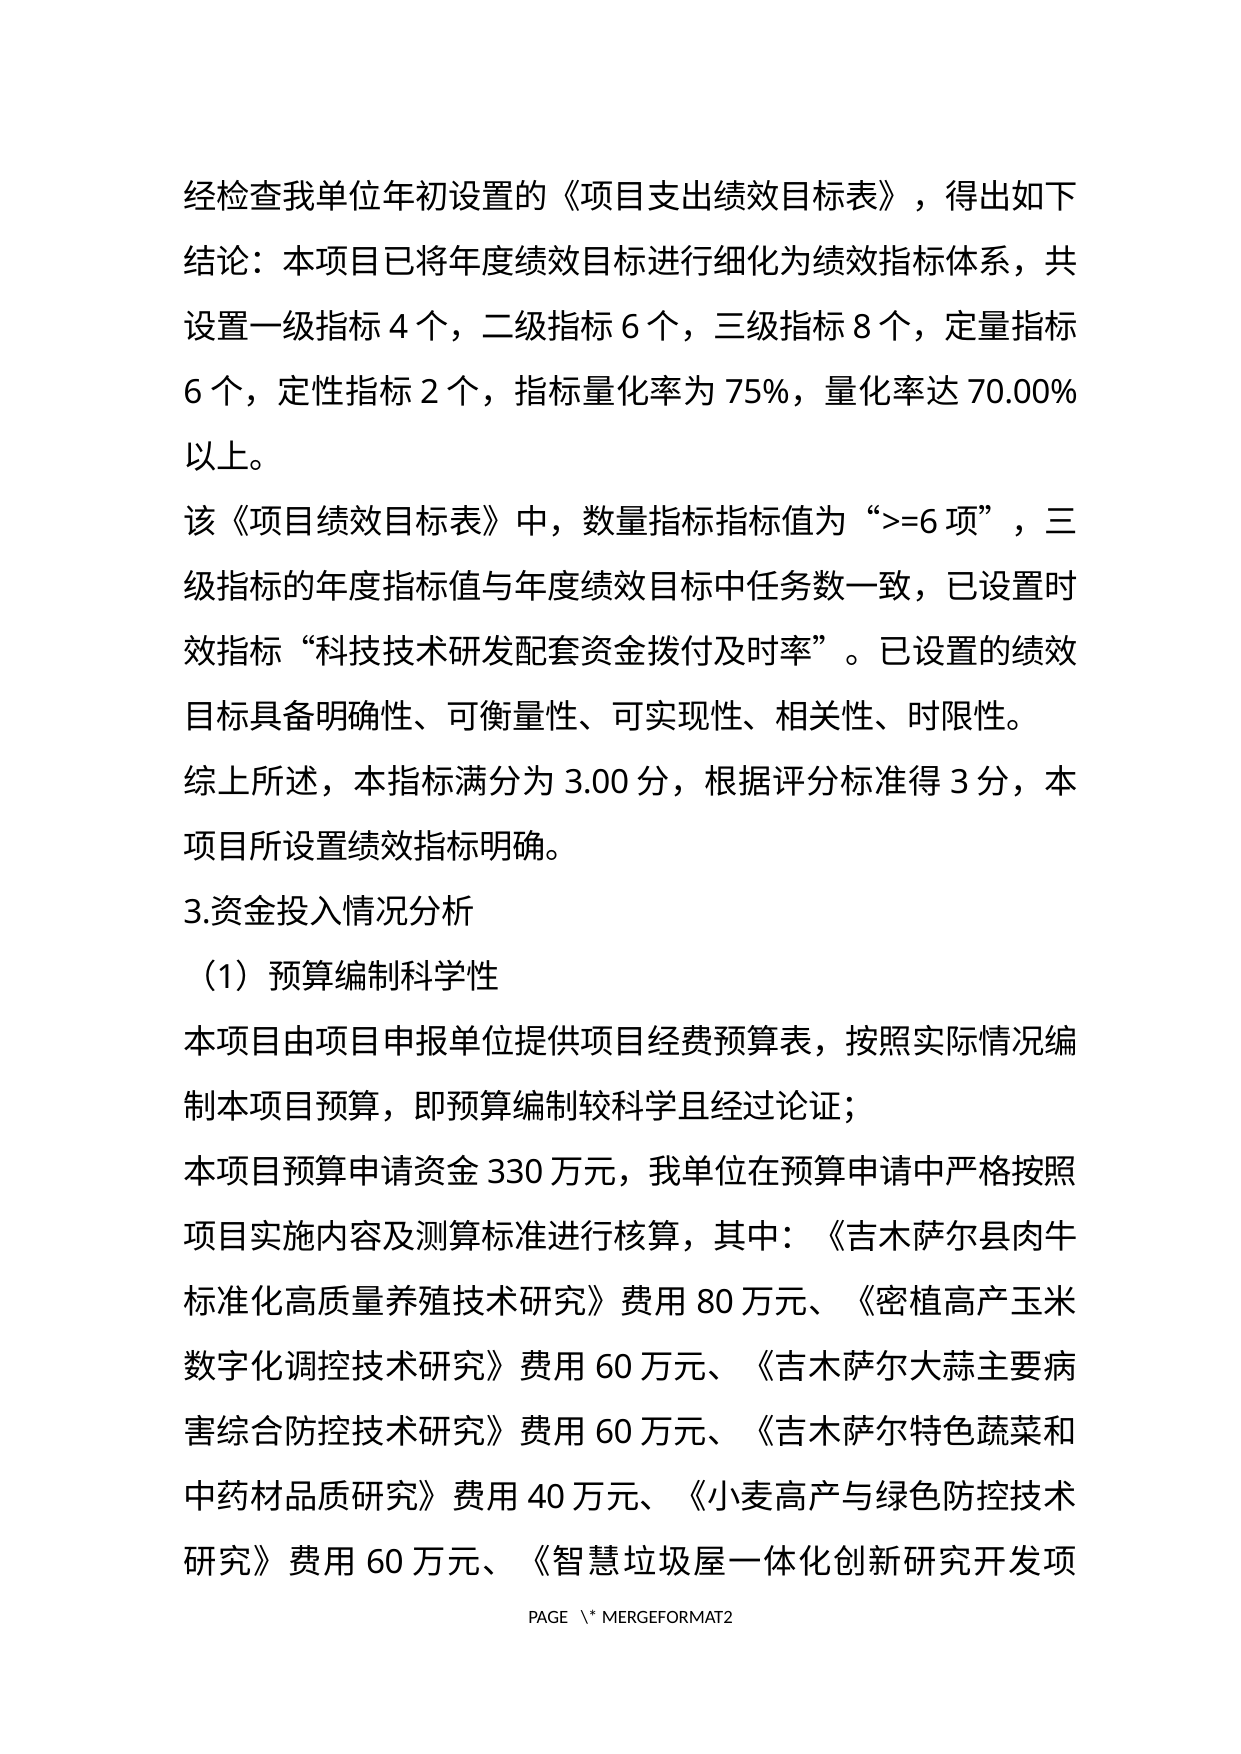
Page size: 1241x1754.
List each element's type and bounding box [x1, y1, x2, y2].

text [183, 162, 1078, 1592]
